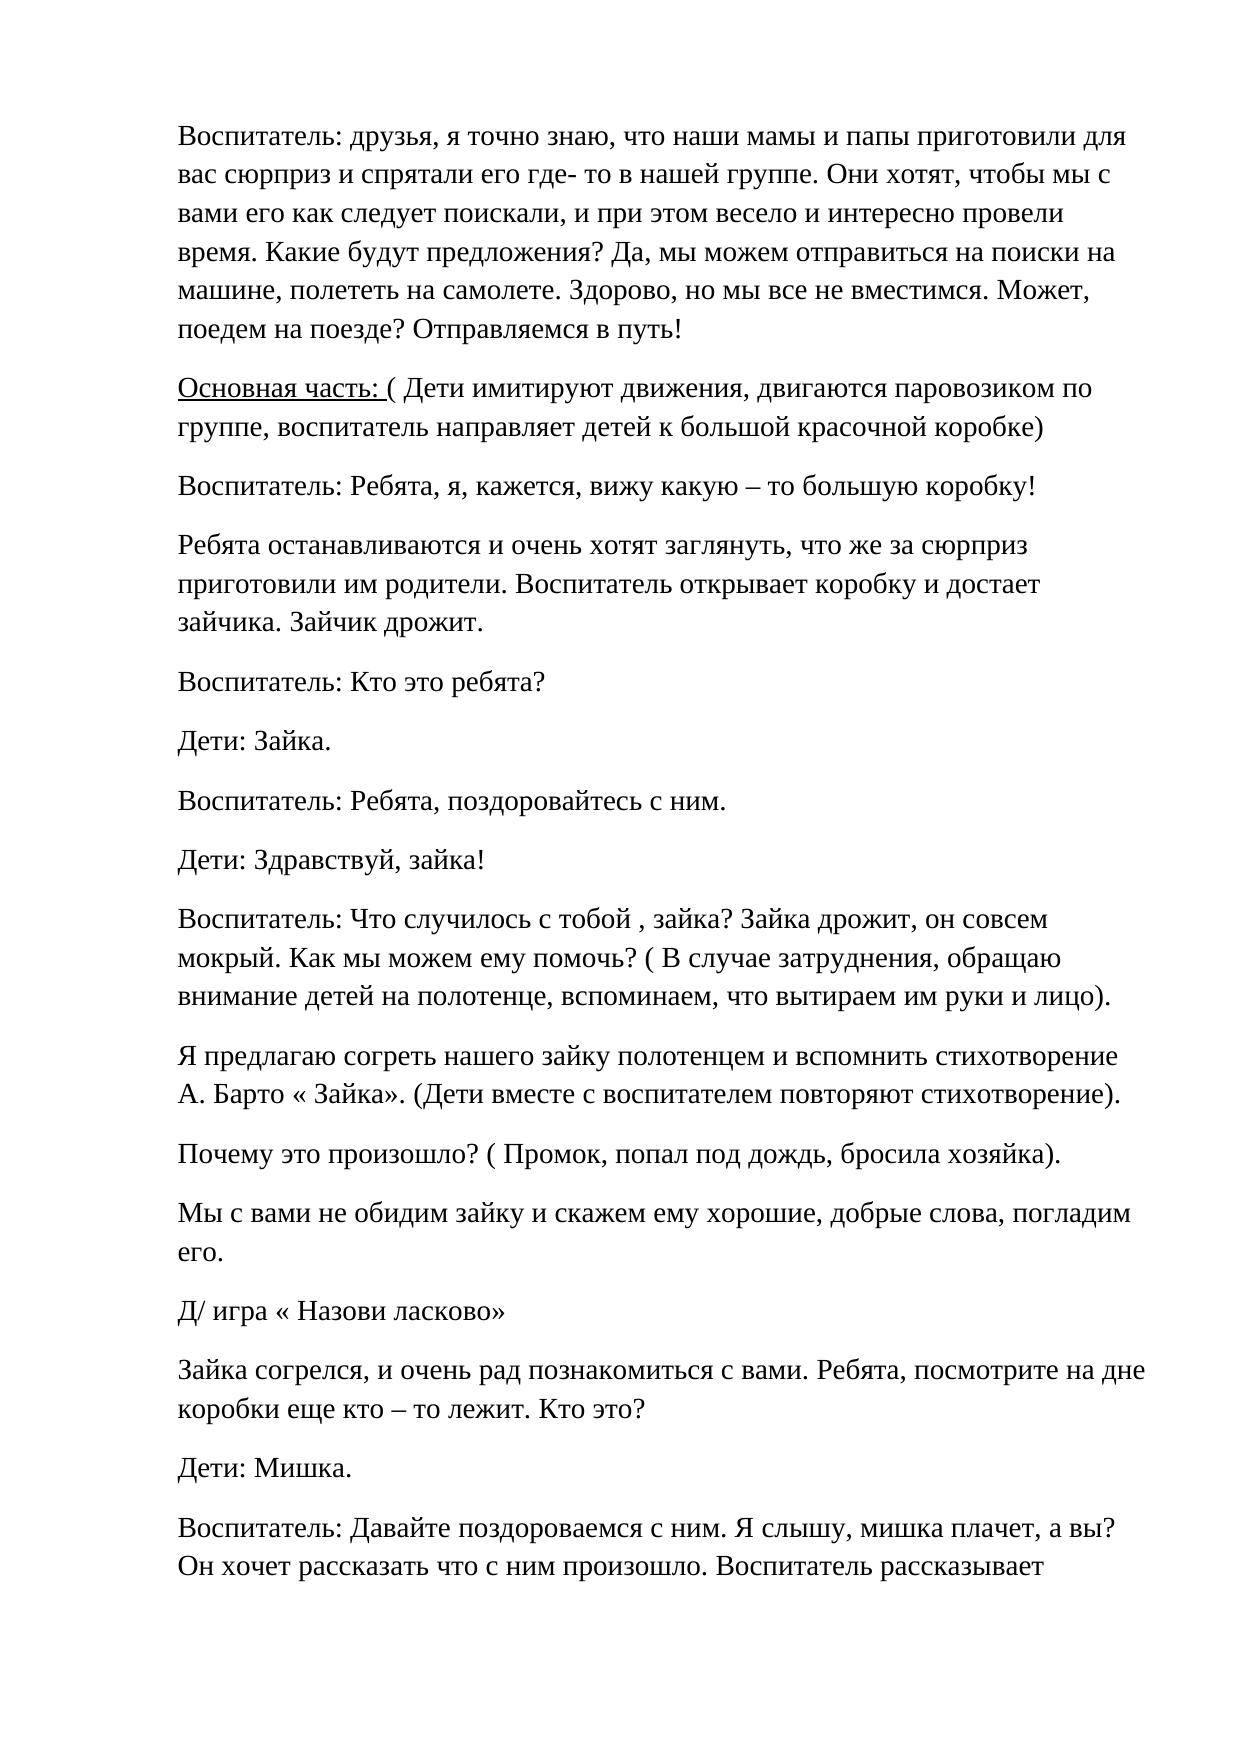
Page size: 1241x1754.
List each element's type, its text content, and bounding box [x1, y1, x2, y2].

text Мы с вами не обидим зайку и скажем ему хорошие, добрые слова, погладим его. [177, 1195, 1152, 1267]
text Д/ игра « Назови ласково» [177, 1293, 1152, 1327]
text Я предлагаю согреть нашего зайку полотенцем и вспомнить стихотворение А. Барто « Зайка». (Дети вместе с воспитателем повторяют стихотворение). [177, 1038, 1152, 1110]
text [177, 1510, 1152, 1582]
text Воспитатель: Ребята, поздоровайтесь с ним. [177, 783, 1152, 816]
text Дети: Зайка. [177, 723, 1152, 757]
text Дети: Здравствуй, зайка! [177, 842, 1152, 876]
text Зайка согрелся, и очень рад познакомиться с вами. Ребята, посмотрите на дне коробки еще кто – то лежит. Кто это? [177, 1352, 1152, 1424]
text Почему это произошло? ( Промок, попал под дождь, бросила хозяйка). [177, 1136, 1152, 1169]
text Основная часть: ( Дети имитируют движения, двигаются паровозиком по группе, воспитатель направляет детей к большой красочной коробке) [177, 370, 1152, 442]
text Воспитатель: Кто это ребята? [177, 664, 1152, 697]
text Воспитатель: Что случилось с тобой , зайка? Зайка дрожит, он совсем мокрый. Как мы можем ему помочь? ( В случае затруднения, обращаю внимание детей на полотенце, вспоминаем, что вытираем им руки и лицо). [177, 901, 1152, 1012]
text Ребята останавливаются и очень хотят заглянуть, что же за сюрприз приготовили им родители. Воспитатель открывает коробку и достает зайчика. Зайчик дрожит. [177, 527, 1152, 638]
text Дети: Мишка. [177, 1450, 1152, 1484]
text Воспитатель: Ребята, я, кажется, вижу какую – то большую коробку! [177, 468, 1152, 502]
text Воспитатель: друзья, я точно знаю, что наши мамы и папы приготовили для вас сюрприз и спрятали его где- то в нашей группе. Они хотят, чтобы мы с вами его как следует поискали, и при этом весело и интересно провели время. Какие будут предложения? Да, мы можем отправиться на поиски на машине, полететь на самолете. Здорово, но мы все не вместимся. Может, поедем на поезде? Отправляемся в путь! [177, 118, 1152, 344]
